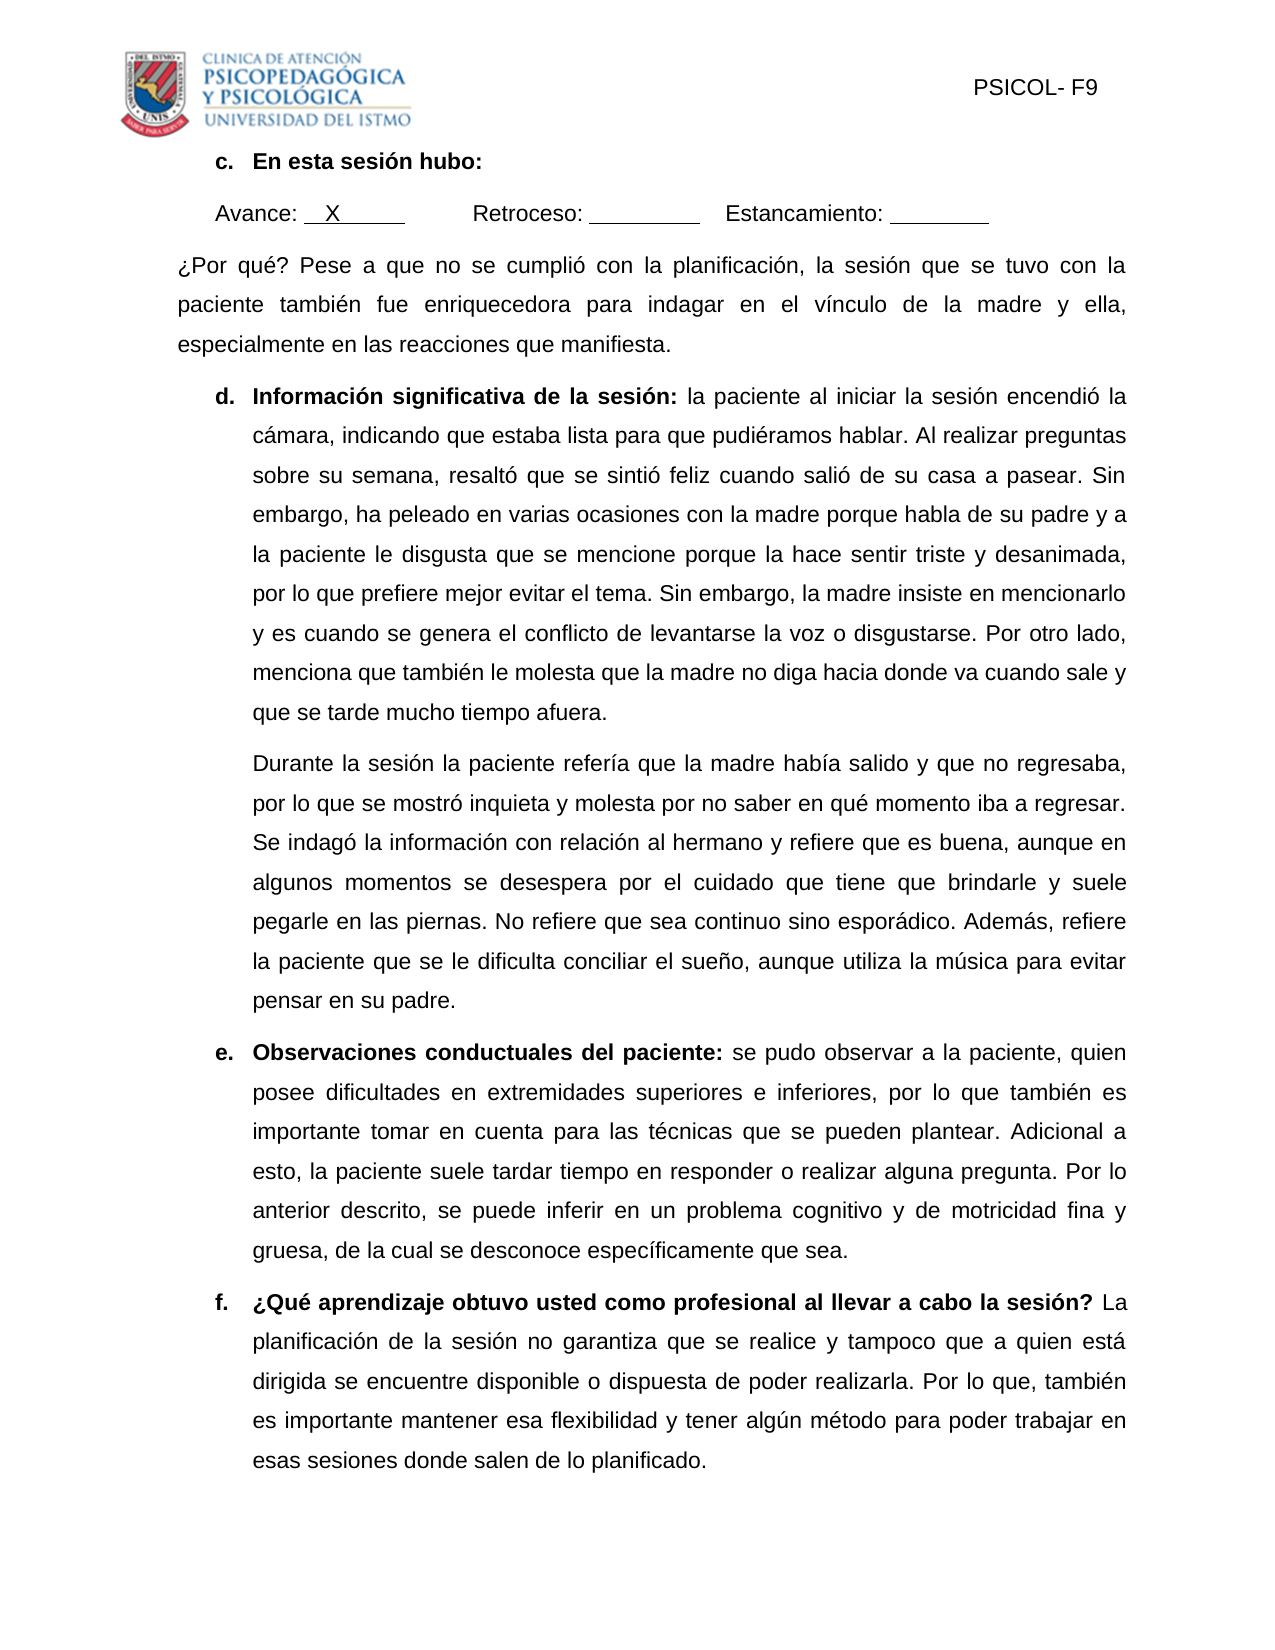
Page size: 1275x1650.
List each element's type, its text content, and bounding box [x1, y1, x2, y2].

list ¿Qué aprendizaje obtuvo usted como profesional al llevar a cabo la sesión? La planificación de la sesión no garantiza que se realice y tampoco que a quien está dirigida se encuentre disponible o dispuesta de poder realizarla. Por lo que, también es importante mantener esa flexibilidad y tener algún método para poder trabajar en esas sesiones donde salen de lo planificado. [215, 1289, 1127, 1473]
text ¿Por qué? Pese a que no se cumplió con la planificación, la sesión que se tuvo con la paciente también fue enriquecedora para indagar en el vínculo de la madre y ella, especialmente en las reacciones que manifiesta. [177, 252, 1127, 357]
text Durante la sesión la paciente refería que la madre había salido y que no regresaba, por lo que se mostró inquieta y molesta por no saber en qué momento iba a regresar. Se indagó la información con relación al hermano y refiere que es buena, aunque en algunos momentos se desespera por el cuidado que tiene que brindarle y suele pegarle en las piernas. No refiere que sea continuo sino esporádico. Además, refiere la paciente que se le dificulta conciliar el sueño, aunque utiliza la música para evitar pensar en su padre. [252, 750, 1127, 1014]
list Información significativa de la sesión: la paciente al iniciar la sesión encendió la cámara, indicando que estaba lista para que pudiéramos hablar. Al realizar preguntas sobre su semana, resaltó que se sintió feliz cuando salió de su casa a pasear. Sin embargo, ha peleado en varias ocasiones con la madre porque habla de su padre y a la paciente le disgusta que se mencione porque la hace sentir triste y desanimada, por lo que prefiere mejor evitar el tema. Sin embargo, la madre insiste en mencionarlo y es cuando se genera el conflicto de levantarse la voz o disgustarse. Por otro lado, menciona que también le molesta que la madre no diga hacia donde va cuando sale y que se tarde mucho tiempo afuera. [215, 383, 1127, 725]
text Avance: X Retroceso: Estancamiento: [215, 200, 1127, 226]
list En esta sesión hubo: [215, 148, 1127, 174]
picture [65, 20, 437, 148]
list Observaciones conductuales del paciente: se pudo observar a la paciente, quien posee dificultades en extremidades superiores e inferiores, por lo que también es importante tomar en cuenta para las técnicas que se pueden plantear. Adicional a esto, la paciente suele tardar tiempo en responder o realizar alguna pregunta. Por lo anterior descrito, se puede inferir en un problema cognitivo y de motricidad fina y gruesa, de la cual se desconoce específicamente que sea. [215, 1039, 1127, 1263]
